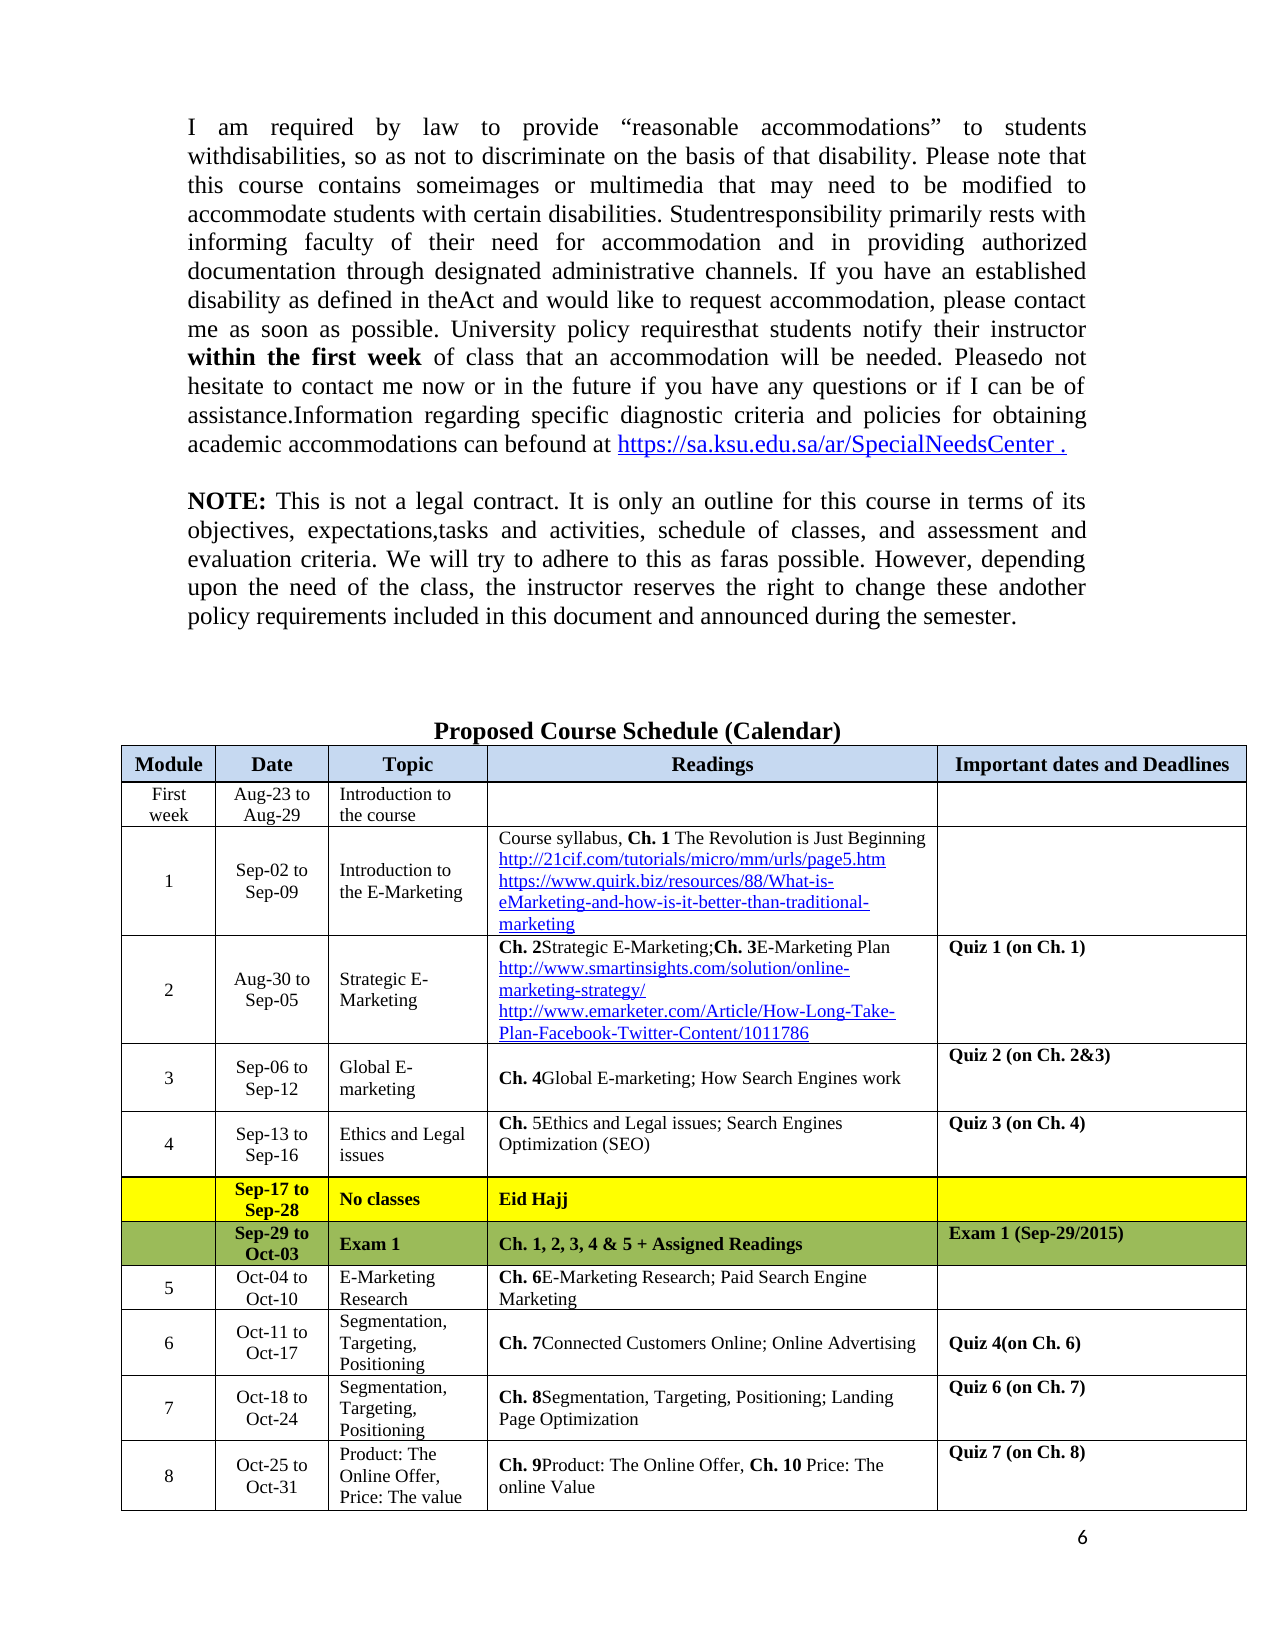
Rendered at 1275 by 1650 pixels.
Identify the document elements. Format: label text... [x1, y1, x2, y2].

table_cell Aug-23 to Aug-29 [216, 783, 328, 826]
text NOTE: This is not a legal contract. It is only an outline for this course in terms of its objectives, expectations,tasks and activities, schedule of classes, and assessment and evaluation criteria. We will try to adhere to this as faras possible. However, depending upon the need of the class, the instructor reserves the right to change these andother policy requirements included in this document and announced during the semester. [187, 486, 1087, 630]
table_cell Segmentation, Targeting, Positioning [329, 1310, 487, 1375]
table_cell Ch. 5Ethics and Legal issues; Search Engines Optimization (SEO) [488, 1112, 937, 1176]
table_cell Ethics and Legal issues [329, 1112, 487, 1176]
table_cell [938, 783, 1246, 826]
table_cell Introduction to the course [329, 783, 487, 826]
table_header Module [122, 746, 215, 781]
table_cell 7 [122, 1376, 215, 1440]
table_cell Ch. 4Global E-marketing; How Search Engines work [488, 1044, 937, 1111]
table_cell 6 [122, 1310, 215, 1375]
table_cell Oct-11 to Oct-17 [216, 1310, 328, 1375]
table_cell Ch. 1, 2, 3, 4 & 5 + Assigned Readings [488, 1222, 937, 1265]
table_cell Strategic E-Marketing [329, 936, 487, 1043]
table_cell Quiz 4(on Ch. 6) [938, 1310, 1246, 1375]
table_cell [122, 1222, 215, 1265]
table_cell [938, 1178, 1246, 1221]
table_cell 2 [122, 936, 215, 1043]
table_cell Quiz 1 (on Ch. 1) [938, 936, 1246, 1043]
table_cell Eid Hajj [488, 1178, 937, 1221]
table_cell 8 [122, 1441, 215, 1510]
table_cell Exam 1 (Sep-29/2015) [938, 1222, 1246, 1265]
table_cell [938, 1266, 1246, 1309]
text I am required by law to provide “reasonable accommodations” to students withdisabilities, so as not to discriminate on the basis of that disability. Please note that this course contains someimages or multimedia that may need to be modified to accommodate students with certain disabilities. Studentresponsibility primarily rests with informing faculty of their need for accommodation and in providing authorized documentation through designated administrative channels. If you have an established disability as defined in theAct and would like to request accommodation, please contact me as soon as possible. University policy requiresthat students notify their instructor within the first week of class that an accommodation will be needed. Pleasedo not hesitate to contact me now or in the future if you have any questions or if I can be of assistance.Information regarding specific diagnostic criteria and policies for obtaining academic accommodations can befound at https://sa.ksu.edu.sa/ar/SpecialNeedsCenter . [187, 112, 1087, 457]
table_cell Exam 1 [329, 1222, 487, 1265]
table_header Important dates and Deadlines [938, 746, 1246, 781]
table_cell [122, 1178, 215, 1221]
table_cell Oct-25 to Oct-31 [216, 1441, 328, 1510]
table_cell Ch. 2Strategic E-Marketing;Ch. 3E-Marketing Plan http://www.smartinsights.com/solution/online-marketing-strategy/ http://www.emarketer.com/Article/How-Long-Take-Plan-Facebook-Twitter-Content/1011786 [488, 936, 937, 1043]
table_cell Quiz 2 (on Ch. 2&3) [938, 1044, 1246, 1111]
table_cell E-Marketing Research [329, 1266, 487, 1309]
table_cell Sep-13 to Sep-16 [216, 1112, 328, 1176]
table_cell 4 [122, 1112, 215, 1176]
table_cell [488, 783, 937, 826]
table_cell 3 [122, 1044, 215, 1111]
table_cell Quiz 6 (on Ch. 7) [938, 1376, 1246, 1440]
table_cell Sep-29 to Oct-03 [216, 1222, 328, 1265]
table_cell Quiz 7 (on Ch. 8) [938, 1441, 1246, 1510]
table_header Date [216, 746, 328, 781]
table_cell Sep-02 to Sep-09 [216, 827, 328, 934]
table_cell Course syllabus, Ch. 1 The Revolution is Just Beginning http://21cif.com/tutorials/micro/mm/urls/page5.htm https://www.quirk.biz/resources/88/What-is-eMarketing-and-how-is-it-better-than-traditional-marketing [488, 827, 937, 934]
table_cell Quiz 3 (on Ch. 4) [938, 1112, 1246, 1176]
table_cell Introduction to the E-Marketing [329, 827, 487, 934]
table_cell Ch. 7Connected Customers Online; Online Advertising [488, 1310, 937, 1375]
table_cell No classes [329, 1178, 487, 1221]
table_cell First week [122, 783, 215, 826]
table_header Topic [329, 746, 487, 781]
table_header Readings [488, 746, 937, 781]
table_cell Sep-17 to Sep-28 [216, 1178, 328, 1221]
table_cell [938, 827, 1246, 934]
table_cell 5 [122, 1266, 215, 1309]
table_cell Aug-30 to Sep-05 [216, 936, 328, 1043]
table_cell Segmentation, Targeting, Positioning [329, 1376, 487, 1440]
text Proposed Course Schedule (Calendar) [187, 716, 1087, 745]
table_cell Oct-18 to Oct-24 [216, 1376, 328, 1440]
table_cell Ch. 8Segmentation, Targeting, Positioning; Landing Page Optimization [488, 1376, 937, 1440]
table_cell Ch. 6E-Marketing Research; Paid Search Engine Marketing [488, 1266, 937, 1309]
table_cell Oct-04 to Oct-10 [216, 1266, 328, 1309]
table_cell Global E-marketing [329, 1044, 487, 1111]
table_cell Product: The Online Offer, Price: The value [329, 1441, 487, 1510]
table_cell Sep-06 to Sep-12 [216, 1044, 328, 1111]
table_cell 1 [122, 827, 215, 934]
table_cell Ch. 9Product: The Online Offer, Ch. 10 Price: The online Value [488, 1441, 937, 1510]
